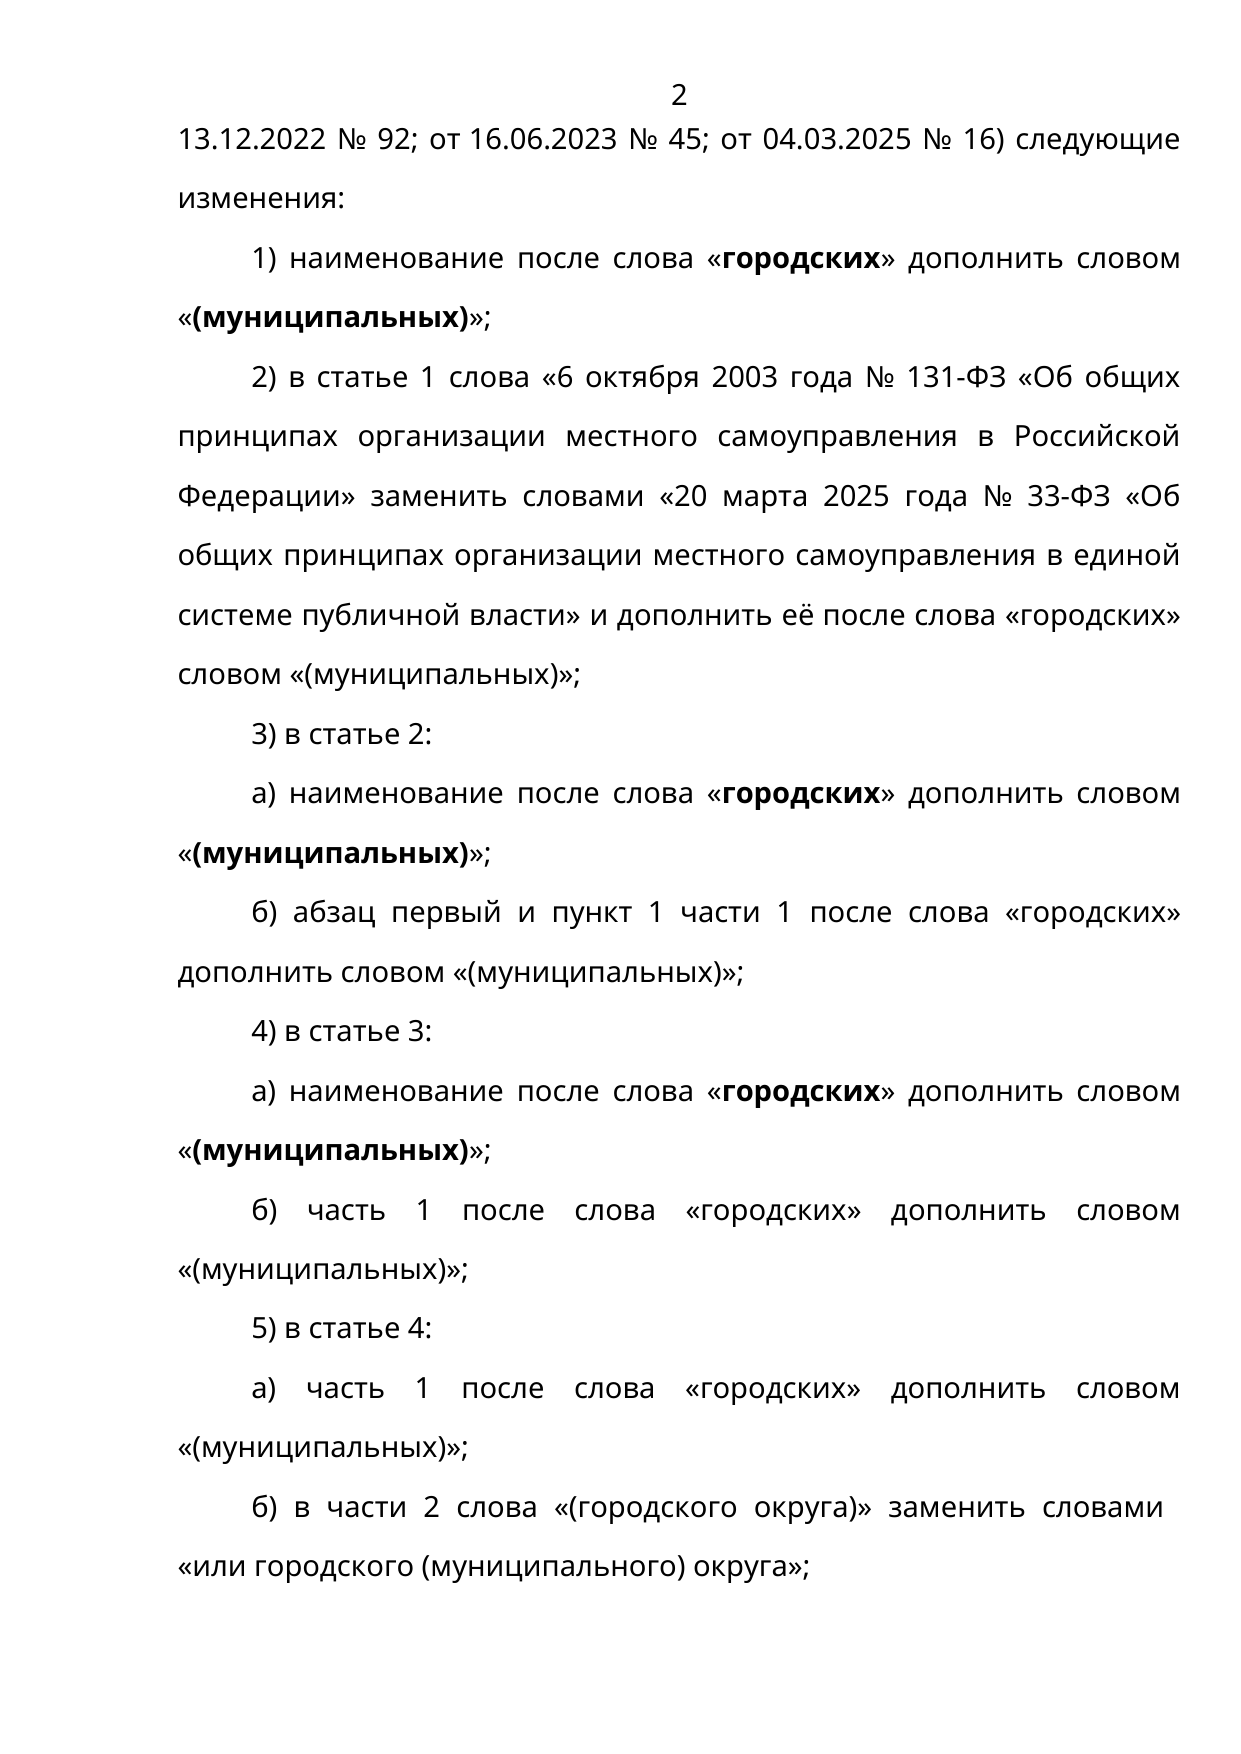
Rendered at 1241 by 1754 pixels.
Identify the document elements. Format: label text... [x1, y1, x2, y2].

text б) часть 1 после слова «городских» дополнить словом «(муниципальных)»; [177, 1189, 1181, 1288]
text а) часть 1 после слова «городских» дополнить словом «(муниципальных)»; [177, 1367, 1181, 1466]
text б) в части 2 слова «(городского округа)» заменить словами «или городского (муниципального) округа»; [177, 1486, 1181, 1585]
text 4) в статье 3: [177, 1010, 1181, 1050]
text 5) в статье 4: [177, 1308, 1181, 1347]
text а) наименование после слова «городских» дополнить словом «(муниципальных)»; [177, 1070, 1181, 1169]
text а) наименование после слова «городских» дополнить словом «(муниципальных)»; [177, 772, 1181, 872]
text 3) в статье 2: [177, 713, 1181, 753]
text 1) наименование после слова «городских» дополнить словом «(муниципальных)»; [177, 237, 1181, 336]
text б) абзац первый и пункт 1 части 1 после слова «городских» дополнить словом «(муниципальных)»; [177, 891, 1181, 991]
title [177, 118, 1181, 217]
text 2) в статье 1 слова «6 октября 2003 года № 131-ФЗ «Об общих принципах организации местного самоуправления в Российской Федерации» заменить словами «20 марта 2025 года № 33-ФЗ «Об общих принципах организации местного самоуправления в единой системе публичной власти» и дополнить её после слова «городских» словом «(муниципальных)»; [177, 356, 1181, 693]
